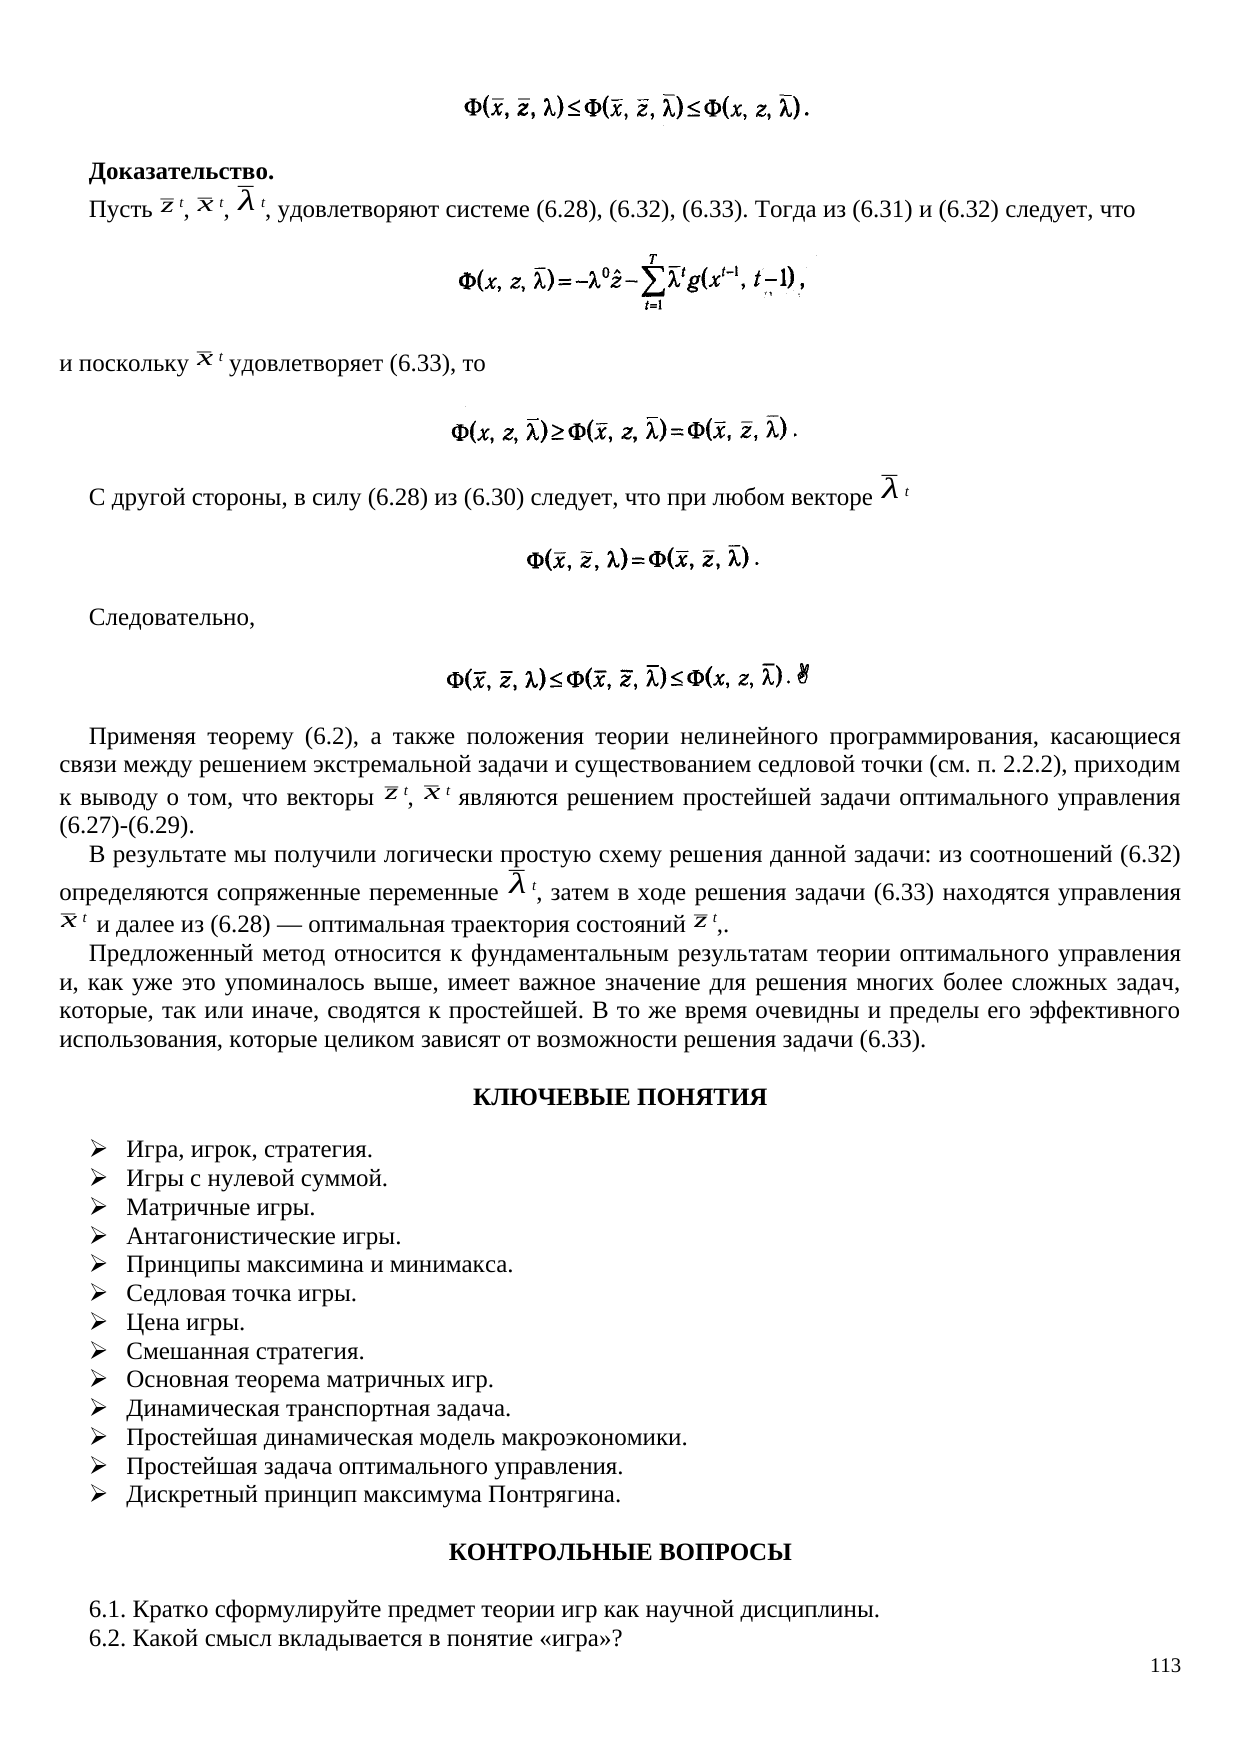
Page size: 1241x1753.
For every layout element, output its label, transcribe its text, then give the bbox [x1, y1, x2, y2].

text Применяя теорему (6.2), а также положения теории нелинейного программирования, касающиеся связи между решением экстремальной задачи и существованием седловой точки (см. п. 2.2.2), приходим к выводу о том, что векторы t, t являются решением простейшей задачи оптимального управления (6.27)-(6.29). [59, 721, 1181, 839]
list Основная теорема матричных игр. [89, 1364, 1181, 1393]
text 6.1. Кратко сформулируйте предмет теории игр как научной дисциплины. [59, 1594, 1181, 1623]
picture [443, 251, 827, 316]
list Смешанная стратегия. [89, 1336, 1181, 1364]
list Дискретный принцип максимума Понтрягина. [89, 1479, 1181, 1508]
subtitle КЛЮЧЕВЫЕ ПОНЯТИЯ [59, 1082, 1181, 1111]
text В результате мы получили логически простую схему решения данной задачи: из соотношений (6.32) определяются сопряженные переменные t, затем в ходе решения задачи (6.33) находятся управления t и далее из (6.28) — оптимальная траектория состояний t,. [59, 839, 1181, 938]
subtitle КОНТРОЛЬНЫЕ ВОПРОСЫ [59, 1537, 1181, 1566]
picture [510, 539, 760, 573]
text и поскольку t удовлетворяет (6.33), то [59, 344, 1181, 376]
text С другой стороны, в силу (6.28) из (6.30) следует, что при любом векторе t [59, 473, 1181, 511]
list Цена игры. [89, 1307, 1181, 1336]
list Динамическая транспортная задача. [89, 1393, 1181, 1422]
picture [431, 405, 839, 445]
text Предложенный метод относится к фундаментальным результатам теории оптимального управления и, как уже это упоминалось выше, имеет важное значение для решения многих более сложных задач, которые, так или иначе, сводятся к простейшей. В то же время очевидны и пределы его эффективного использования, которые целиком зависят от возможности решения задачи (6.33). [59, 938, 1181, 1053]
text Пусть t, t, t, удовлетворяют системе (6.28), (6.32), (6.33). Тогда из (6.31) и (6.32) следует, что [59, 184, 1181, 223]
list Седловая точка игры. [89, 1278, 1181, 1307]
list Простейшая динамическая модель макроэкономики. [89, 1422, 1181, 1451]
list Матричные игры. [89, 1192, 1181, 1221]
text Доказательство. [59, 156, 1181, 184]
picture [450, 87, 820, 127]
text 6.2. Какой смысл вкладывается в понятие «игра»? [59, 1623, 1181, 1652]
list Антагонистические игры. [89, 1221, 1181, 1249]
list Игры с нулевой суммой. [89, 1163, 1181, 1192]
list Простейшая задача оптимального управления. [89, 1451, 1181, 1479]
picture [426, 659, 844, 692]
list Игра, игрок, стратегия. [89, 1134, 1181, 1163]
text Следовательно, [59, 602, 1181, 630]
list Принципы максимина и минимакcа. [89, 1249, 1181, 1278]
